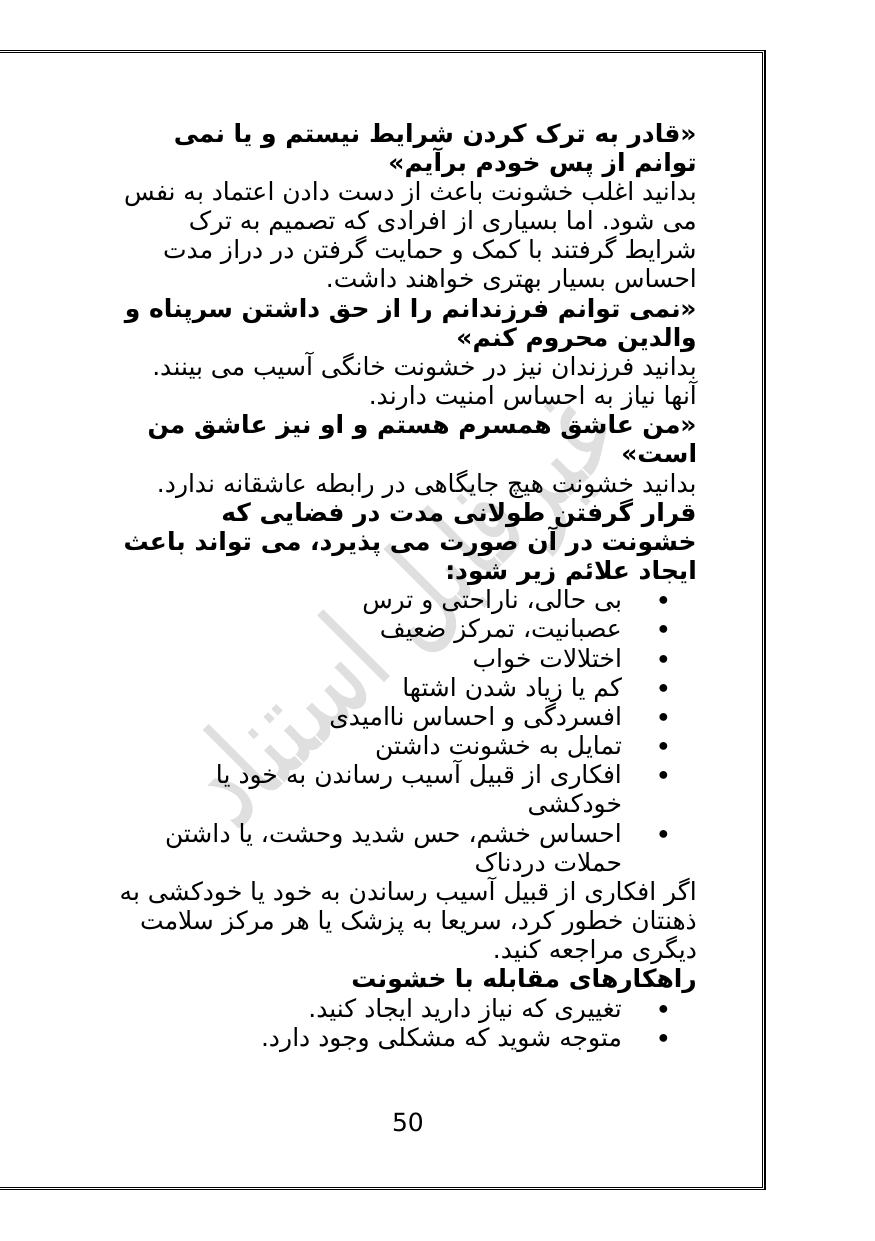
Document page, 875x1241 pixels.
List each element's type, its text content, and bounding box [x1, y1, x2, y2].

list احساس خشم، حس شدید وحشت، یا داشتن حملات دردناک [119, 819, 659, 877]
text قرار گرفتن طولانی مدت در فضایی که خشونت در آن صورت می پذیرد، می تواند باعث ایجاد علائم زیر شود: [119, 498, 697, 585]
list کم یا زیاد شدن اشتها [119, 673, 659, 702]
list افسردگی و احساس ناامیدی [119, 702, 659, 731]
list اختلالات خواب [119, 644, 659, 673]
list عصبانیت، تمرکز ضعیف [119, 614, 659, 644]
list متوجه شوید که مشکلی وجود دارد. [119, 1023, 659, 1052]
text «من عاشق همسرم هستم و او نیز عاشق من است» [119, 410, 697, 469]
text «نمی توانم فرزندانم را از حق داشتن سرپناه و والدین محروم کنم» [119, 294, 697, 352]
text راهکارهای مقابله با خشونت [119, 964, 697, 994]
list تمایل به خشونت داشتن [119, 731, 659, 760]
text بدانید خشونت هیچ جایگاهی در رابطه عاشقانه ندارد. [119, 469, 697, 498]
text بدانید فرزندان نیز در خشونت خانگی آسیب می بینند. آنها نیاز به احساس امنیت دارند. [119, 352, 697, 410]
text اگر افکاری از قبیل آسیب رساندن به خود یا خودکشی به ذهنتان خطور کرد، سریعا به پزشک یا هر مرکز سلامت دیگری مراجعه کنید. [119, 877, 697, 964]
list افکاری از قبیل آسیب رساندن به خود یا خودکشی [119, 760, 659, 819]
list بی حالی، ناراحتی و ترس [119, 585, 659, 614]
text بدانید اغلب خشونت باعث از دست دادن اعتماد به نفس می شود. اما بسیاری از افرادی که تصمیم به ترک شرایط گرفتند با کمک و حمایت گرفتن در دراز مدت احساس بسیار بهتری خواهند داشت. [119, 177, 697, 294]
list تغییری که نیاز دارید ایجاد کنید. [119, 994, 659, 1023]
text «قادر به ترک کردن شرایط نیستم و یا نمی توانم از پس خودم برآیم» [119, 119, 697, 177]
